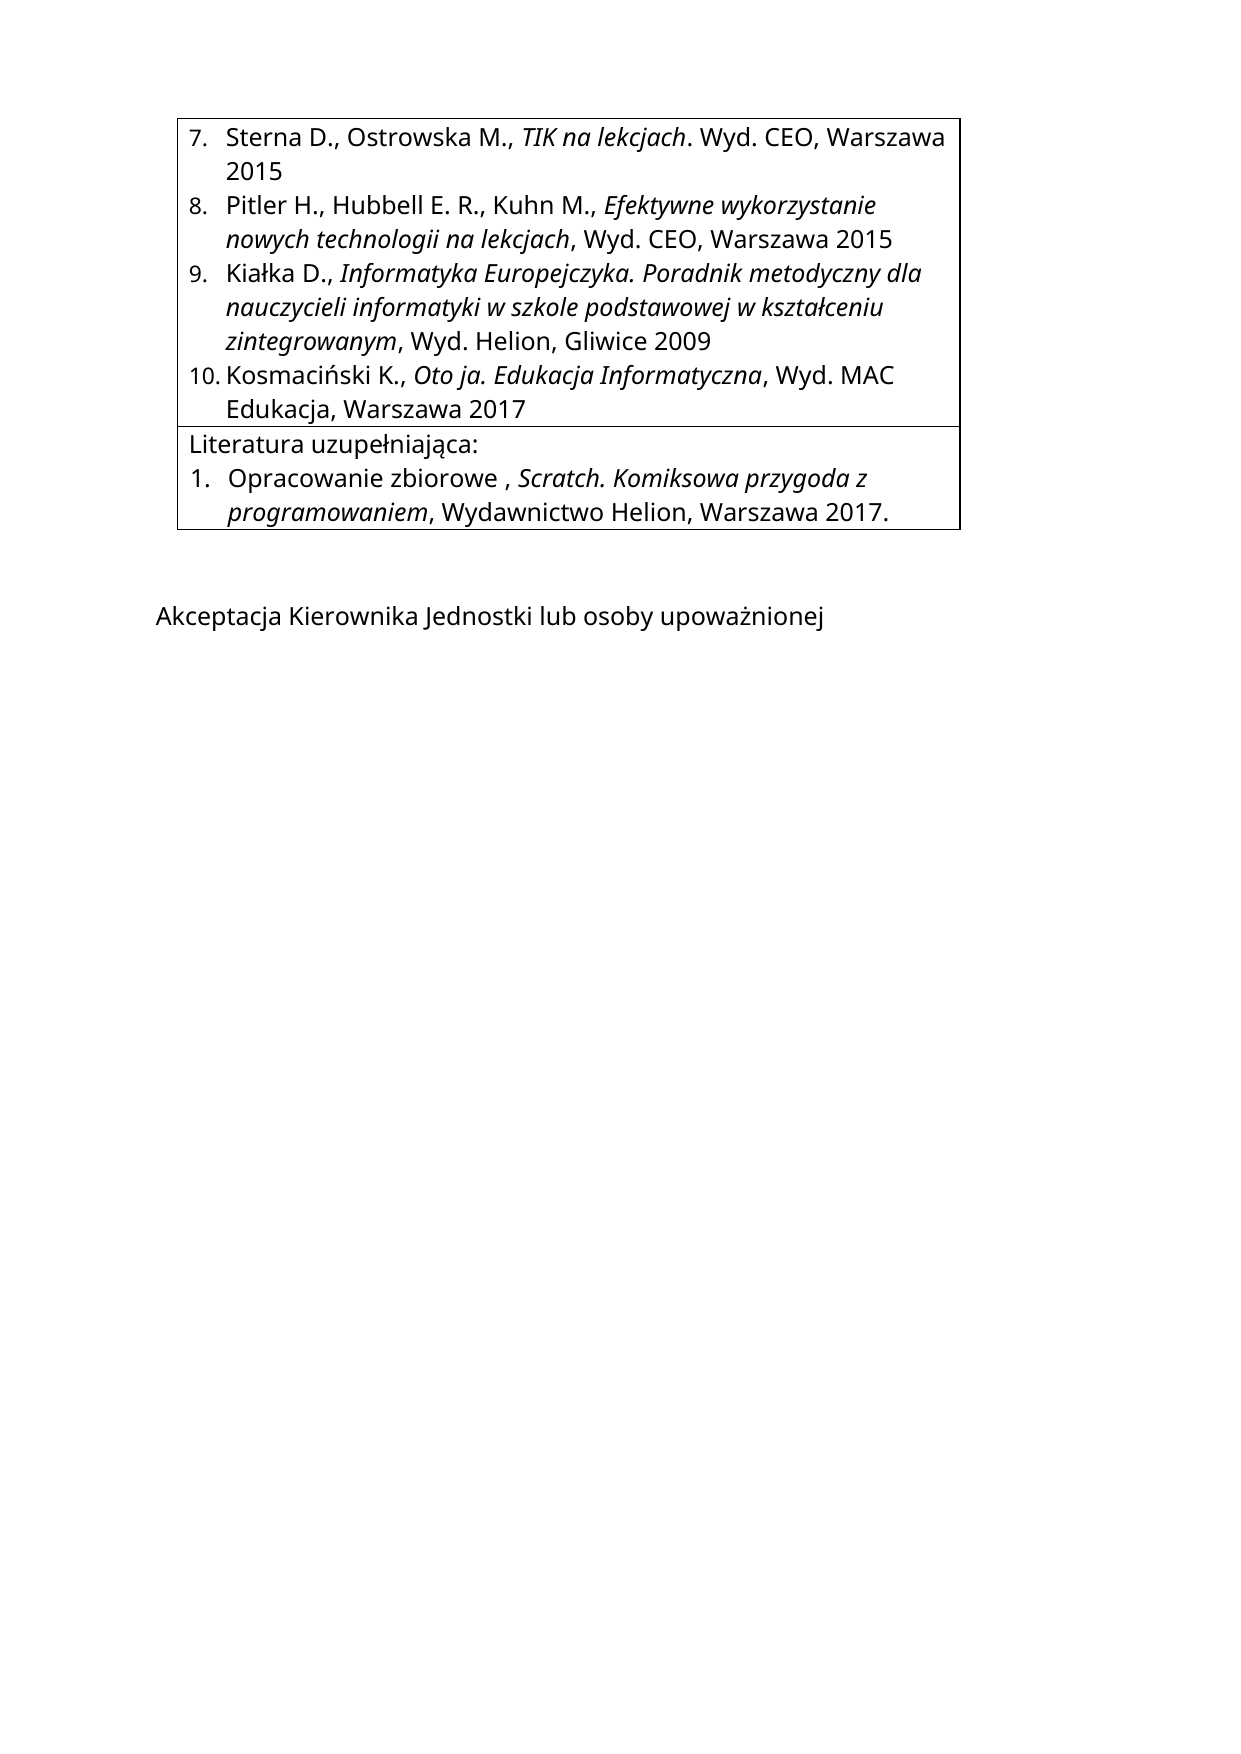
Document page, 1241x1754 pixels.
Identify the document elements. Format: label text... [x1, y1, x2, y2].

table_cell Literatura uzupełniająca: Opracowanie zbiorowe , Scratch. Komiksowa przygoda z programowaniem, Wydawnictwo Helion, Warszawa 2017. [178, 427, 959, 529]
text Akceptacja Kierownika Jednostki lub osoby upoważnionej [156, 598, 1122, 632]
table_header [178, 119, 959, 426]
